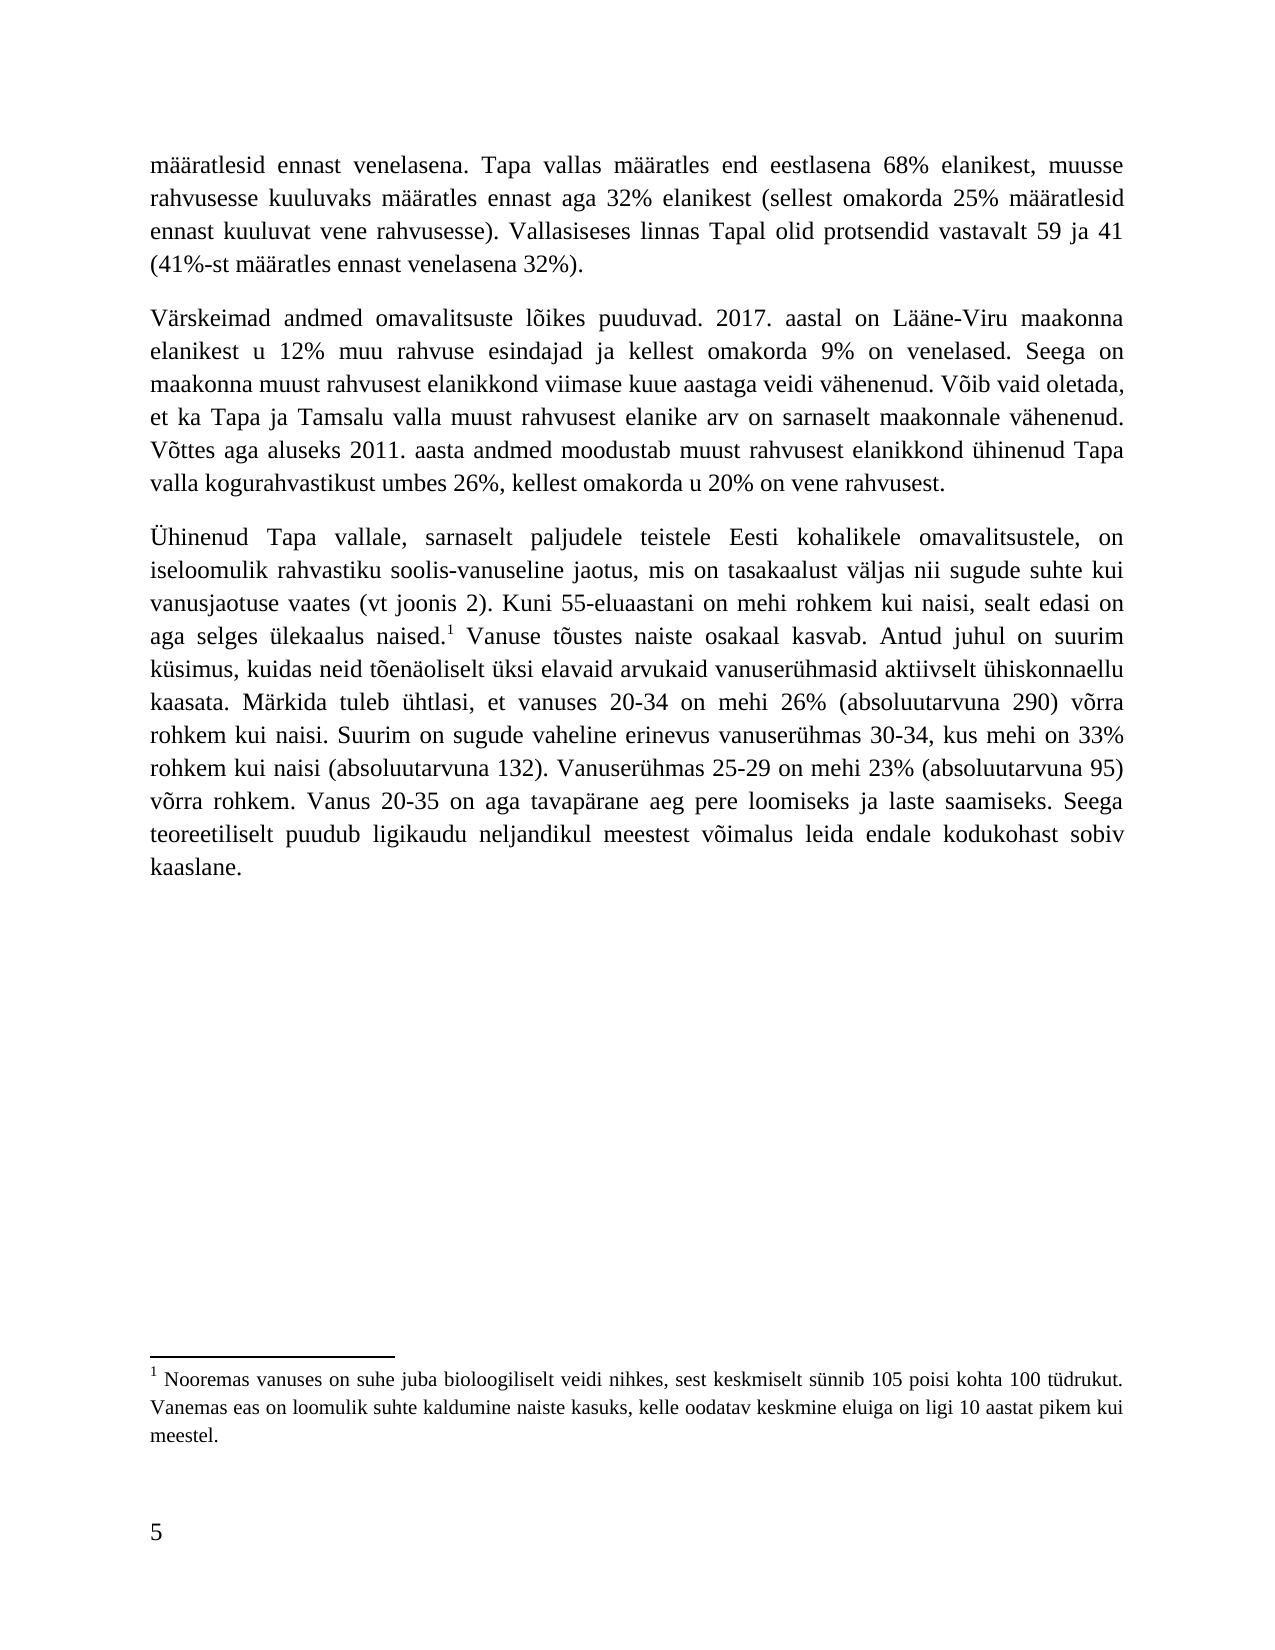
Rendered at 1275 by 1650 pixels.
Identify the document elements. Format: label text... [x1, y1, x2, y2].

text Värskeimad andmed omavalitsuste lõikes puuduvad. 2017. aastal on Lääne-Viru maakonna elanikest u 12% muu rahvuse esindajad ja kellest omakorda 9% on venelased. Seega on maakonna muust rahvusest elanikkond viimase kuue aastaga veidi vähenenud. Võib vaid oletada, et ka Tapa ja Tamsalu valla muust rahvusest elanike arv on sarnaselt maakonnale vähenenud. Võttes aga aluseks 2011. aasta andmed moodustab muust rahvusest elanikkond ühinenud Tapa valla kogurahvastikust umbes 26%, kellest omakorda u 20% on vene rahvusest. [150, 303, 1125, 497]
text Ühinenud Tapa vallale, sarnaselt paljudele teistele Eesti kohalikele omavalitsustele, on iseloomulik rahvastiku soolis-vanuseline jaotus, mis on tasakaalust väljas nii sugude suhte kui vanusjaotuse vaates (vt joonis 2). Kuni 55-eluaastani on mehi rohkem kui naisi, sealt edasi on aga selges ülekaalus naised. Vanuse tõustes naiste osakaal kasvab. Antud juhul on suurim küsimus, kuidas neid tõenäoliselt üksi elavaid arvukaid vanuserühmasid aktiivselt ühiskonnaellu kaasata. Märkida tuleb ühtlasi, et vanuses 20-34 on mehi 26% (absoluutarvuna 290) võrra rohkem kui naisi. Suurim on sugude vaheline erinevus vanuserühmas 30-34, kus mehi on 33% rohkem kui naisi (absoluutarvuna 132). Vanuserühmas 25-29 on mehi 23% (absoluutarvuna 95) võrra rohkem. Vanus 20-35 on aga tavapärane aeg pere loomiseks ja laste saamiseks. Seega teoreetiliselt puudub ligikaudu neljandikul meestest võimalus leida endale kodukohast sobiv kaaslane. [150, 522, 1125, 881]
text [150, 150, 1125, 278]
